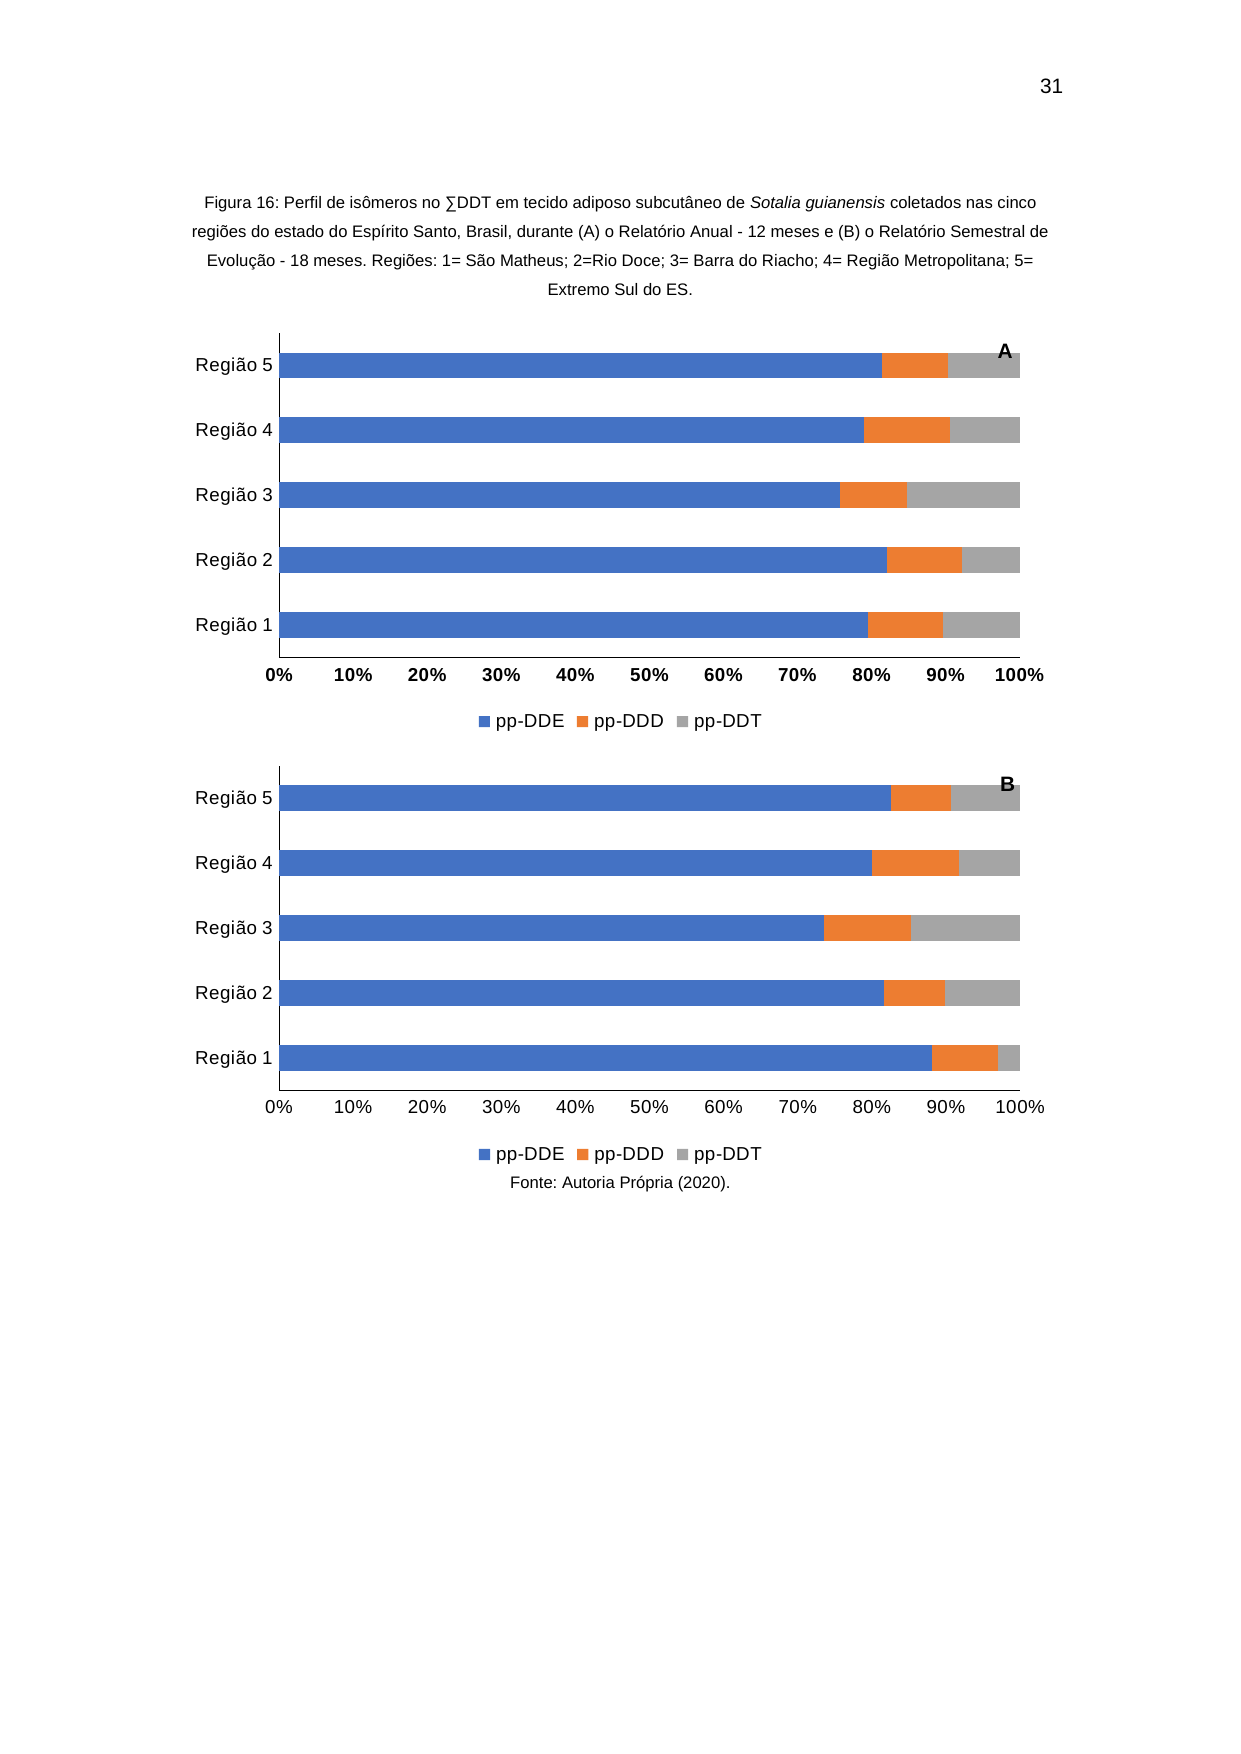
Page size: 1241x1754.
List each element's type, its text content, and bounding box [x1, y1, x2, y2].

text Fonte: Autoria Própria (2020). [177, 1172, 1063, 1192]
text Figura 16: Perfil de isômeros no ∑DDT em tecido adiposo subcutâneo de Sotalia guianensis coletados nas cinco regiões do estado do Espírito Santo, Brasil, durante (A) o Relatório Anual - 12 meses e (B) o Relatório Semestral de Evolução - 18 meses. Regiões: 1= São Matheus; 2=Rio Doce; 3= Barra do Riacho; 4= Região Metropolitana; 5= Extremo Sul do ES. [177, 193, 1063, 298]
